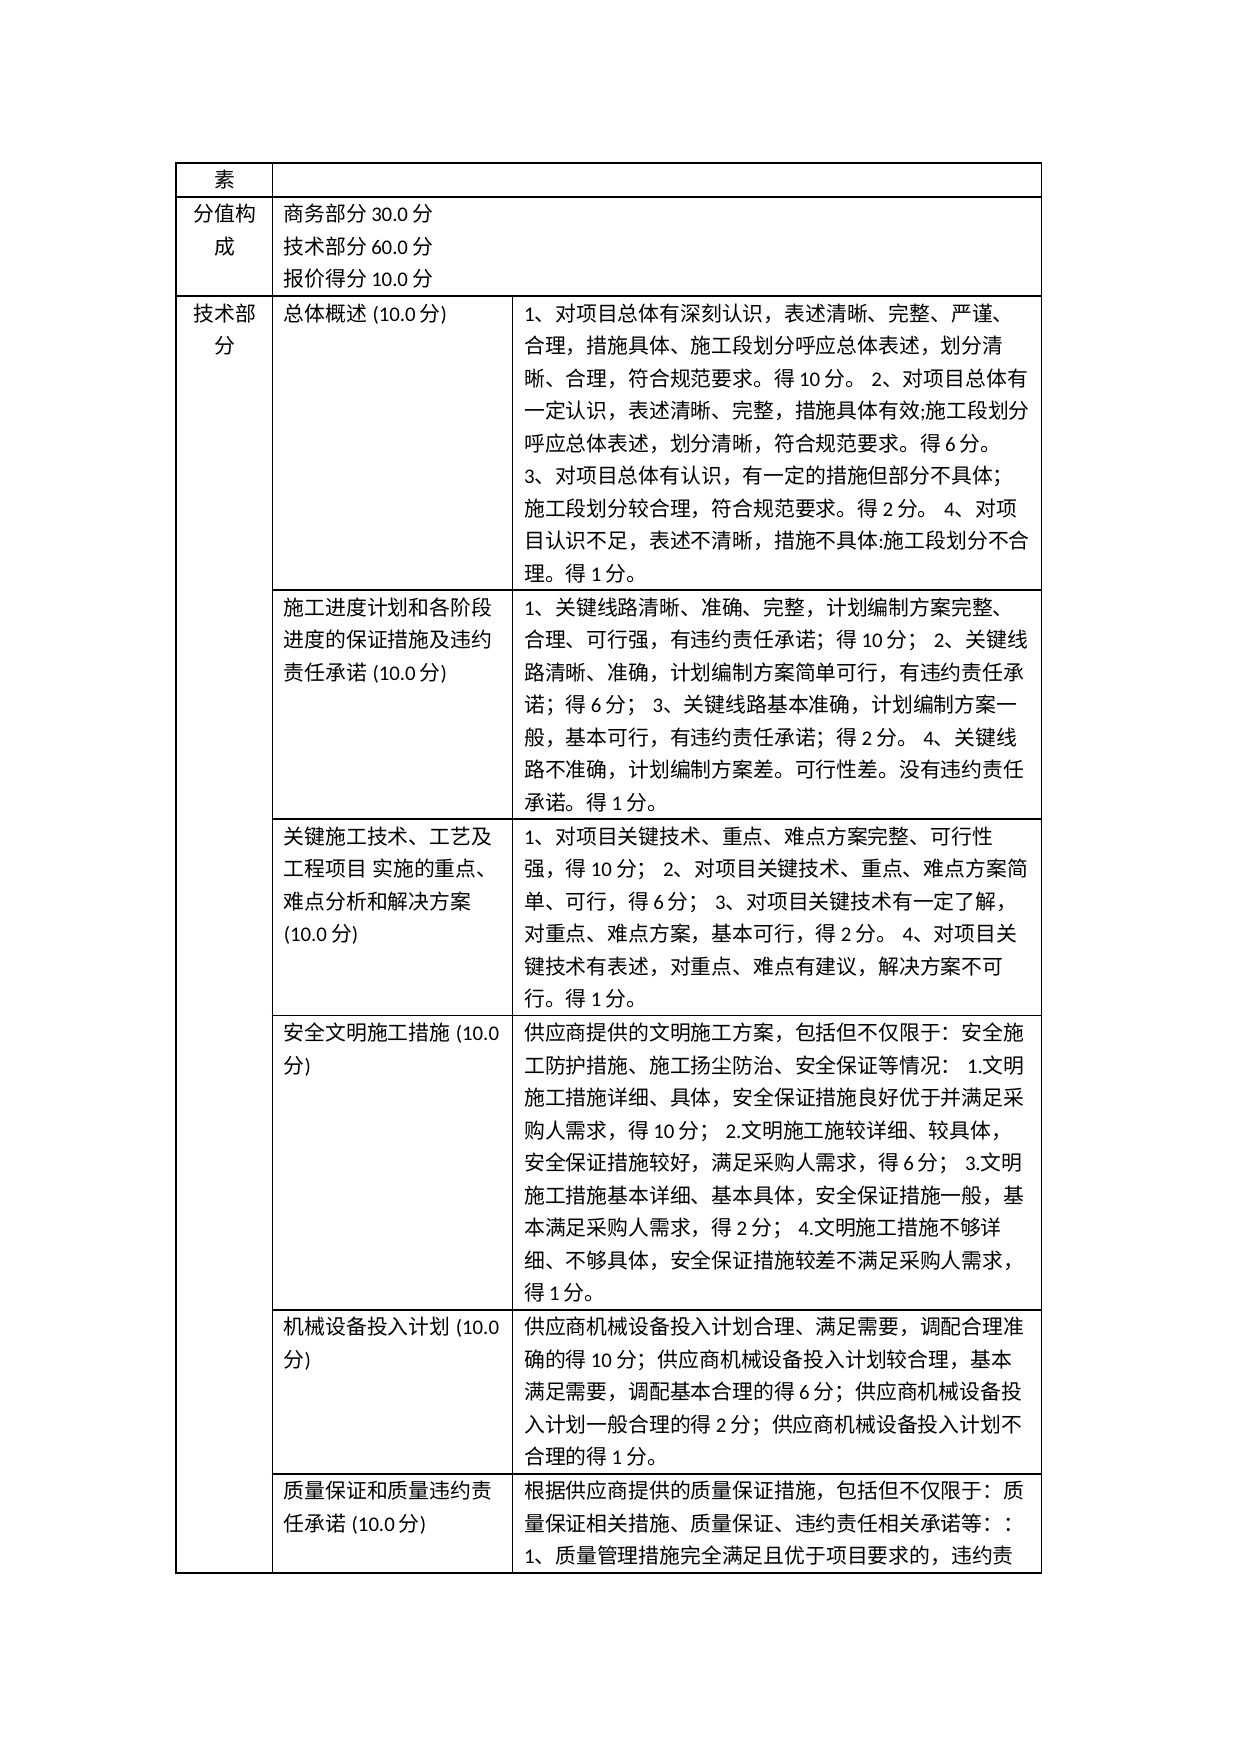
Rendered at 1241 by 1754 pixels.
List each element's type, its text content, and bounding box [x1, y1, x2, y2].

table_cell 1、对项目关键技术、重点、难点方案完整、可行性强，得10分； 2、对项目关键技术、重点、难点方案简单、可行，得6分； 3、对项目关键技术有一定了解，对重点、难点方案，基本可行，得2分。 4、对项目关键技术有表述，对重点、难点有建议，解决方案不可行。得1分。 [513, 820, 1041, 1015]
table_header 评审因素 [177, 164, 272, 196]
table_header 评审标准 [273, 164, 1041, 196]
table_cell 1、对项目总体有深刻认识，表述清晰、完整、严谨、合理，措施具体、施工段划分呼应总体表述，划分清晰、合理，符合规范要求。得10分。 2、对项目总体有一定认识，表述清晰、完整，措施具体有效;施工段划分呼应总体表述，划分清晰，符合规范要求。得6分。 3、对项目总体有认识，有一定的措施但部分不具体；施工段划分较合理，符合规范要求。得2分。 4、对项目认识不足，表述不清晰，措施不具体:施工段划分不合理。得1分。 [513, 297, 1041, 589]
table_cell 1、关键线路清晰、准确、完整，计划编制方案完整、合理、可行强，有违约责任承诺；得10分； 2、关键线路清晰、准确，计划编制方案简单可行，有违约责任承诺；得6分； 3、关键线路基本准确，计划编制方案一般，基本可行，有违约责任承诺；得2分。 4、关键线路不准确，计划编制方案差。可行性差。没有违约责任承诺。得1分。 [513, 591, 1041, 818]
table_cell 技术部分 [177, 297, 272, 1572]
table_cell 供应商机械设备投入计划合理、满足需要，调配合理准确的得10分；供应商机械设备投入计划较合理，基本满足需要，调配基本合理的得6分；供应商机械设备投入计划一般合理的得2分；供应商机械设备投入计划不合理的得1分。 [513, 1311, 1041, 1473]
table_cell 供应商提供的文明施工方案，包括但不仅限于：安全施工防护措施、施工扬尘防治、安全保证等情况： 1.文明施工措施详细、具体，安全保证措施良好优于并满足采购人需求，得10分； 2.文明施工施较详细、较具体，安全保证措施较好，满足采购人需求，得6分； 3.文明施工措施基本详细、基本具体，安全保证措施一般，基本满足采购人需求，得2分； 4.文明施工措施不够详细、不够具体，安全保证措施较差不满足采购人需求，得1分。 [513, 1016, 1041, 1309]
table_cell 机械设备投入计划 (10.0分) [273, 1311, 512, 1473]
table_cell 总体概述 (10.0分) [273, 297, 512, 589]
table_cell 关键施工技术、工艺及工程项目 实施的重点、难点分析和解决方案 (10.0分) [273, 820, 512, 1015]
table_cell 分值构成 [177, 198, 272, 295]
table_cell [273, 1475, 512, 1572]
table_cell 商务部分30.0分 技术部分60.0分 报价得分10.0分 [273, 198, 1041, 295]
table_cell 施工进度计划和各阶段进度的保证措施及违约责任承诺 (10.0分) [273, 591, 512, 818]
table_cell 安全文明施工措施 (10.0分) [273, 1016, 512, 1309]
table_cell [513, 1475, 1041, 1572]
